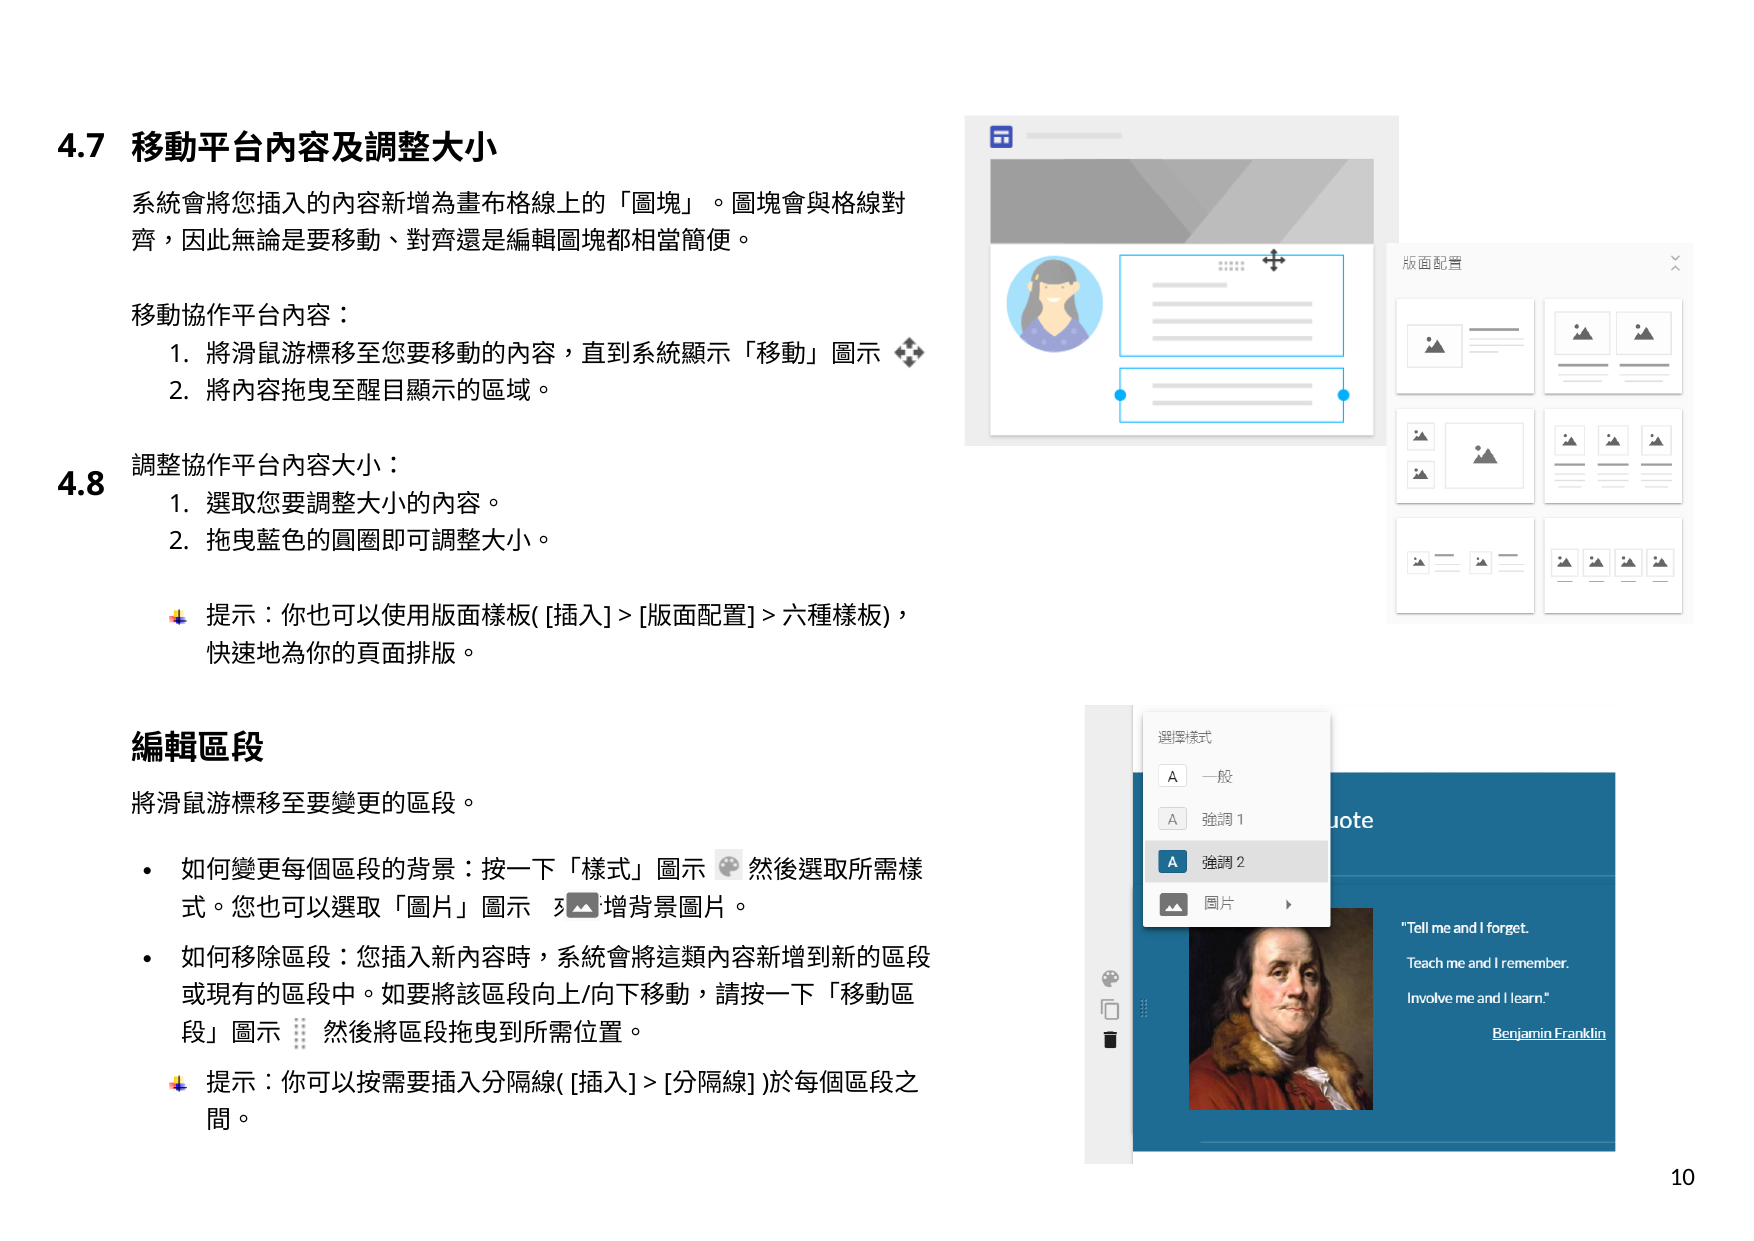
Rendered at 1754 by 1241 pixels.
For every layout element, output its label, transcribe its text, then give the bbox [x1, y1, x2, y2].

picture [169, 608, 187, 625]
table_cell [947, 108, 1694, 1161]
picture [714, 849, 743, 880]
picture [891, 328, 928, 372]
picture [169, 1074, 187, 1092]
picture [1084, 705, 1616, 1164]
table_cell 移動平台內容及調整大小 系統會將您插入的內容新增為畫布格線上的「圖塊」。圖塊會與格線對齊，因此無論是要移動、對齊還是編輯圖塊都相當簡便。 移動協作平台內容： 將滑鼠游標移至您要移動的內容，直到系統顯示「移動」圖示 將內容拖曳至醒目顯示的區域。 調整協作平台內容大小： 選取您要調整大小的內容。 拖曳藍色的圓圈即可調整大小。 提示︰你也可以使用版面樣板( [插入] > [版面配置] > 六種樣板)，快速地為你的頁面排版。 編輯區段 將滑鼠游標移至要變更的區段。 如何變更每個區段的背景：按一下「樣式」圖示 ，然後選取所需樣式。您也可以選取「圖片」圖示 來新增背景圖片。 如何移除區段：您插入新內容時，系統會將這類內容新增到新的區段或現有的區段中。如要將該區段向上/向下移動，請按一下「移動區段」圖示 ，然後將區段拖曳到所需位置。 提示︰你可以按需要插入分隔線( [插入] > [分隔線] )於每個區段之間。 [120, 108, 947, 1161]
picture [563, 889, 600, 921]
picture [287, 1012, 316, 1056]
table_cell 4.7 4.8 [46, 108, 120, 1161]
picture [952, 107, 1694, 624]
